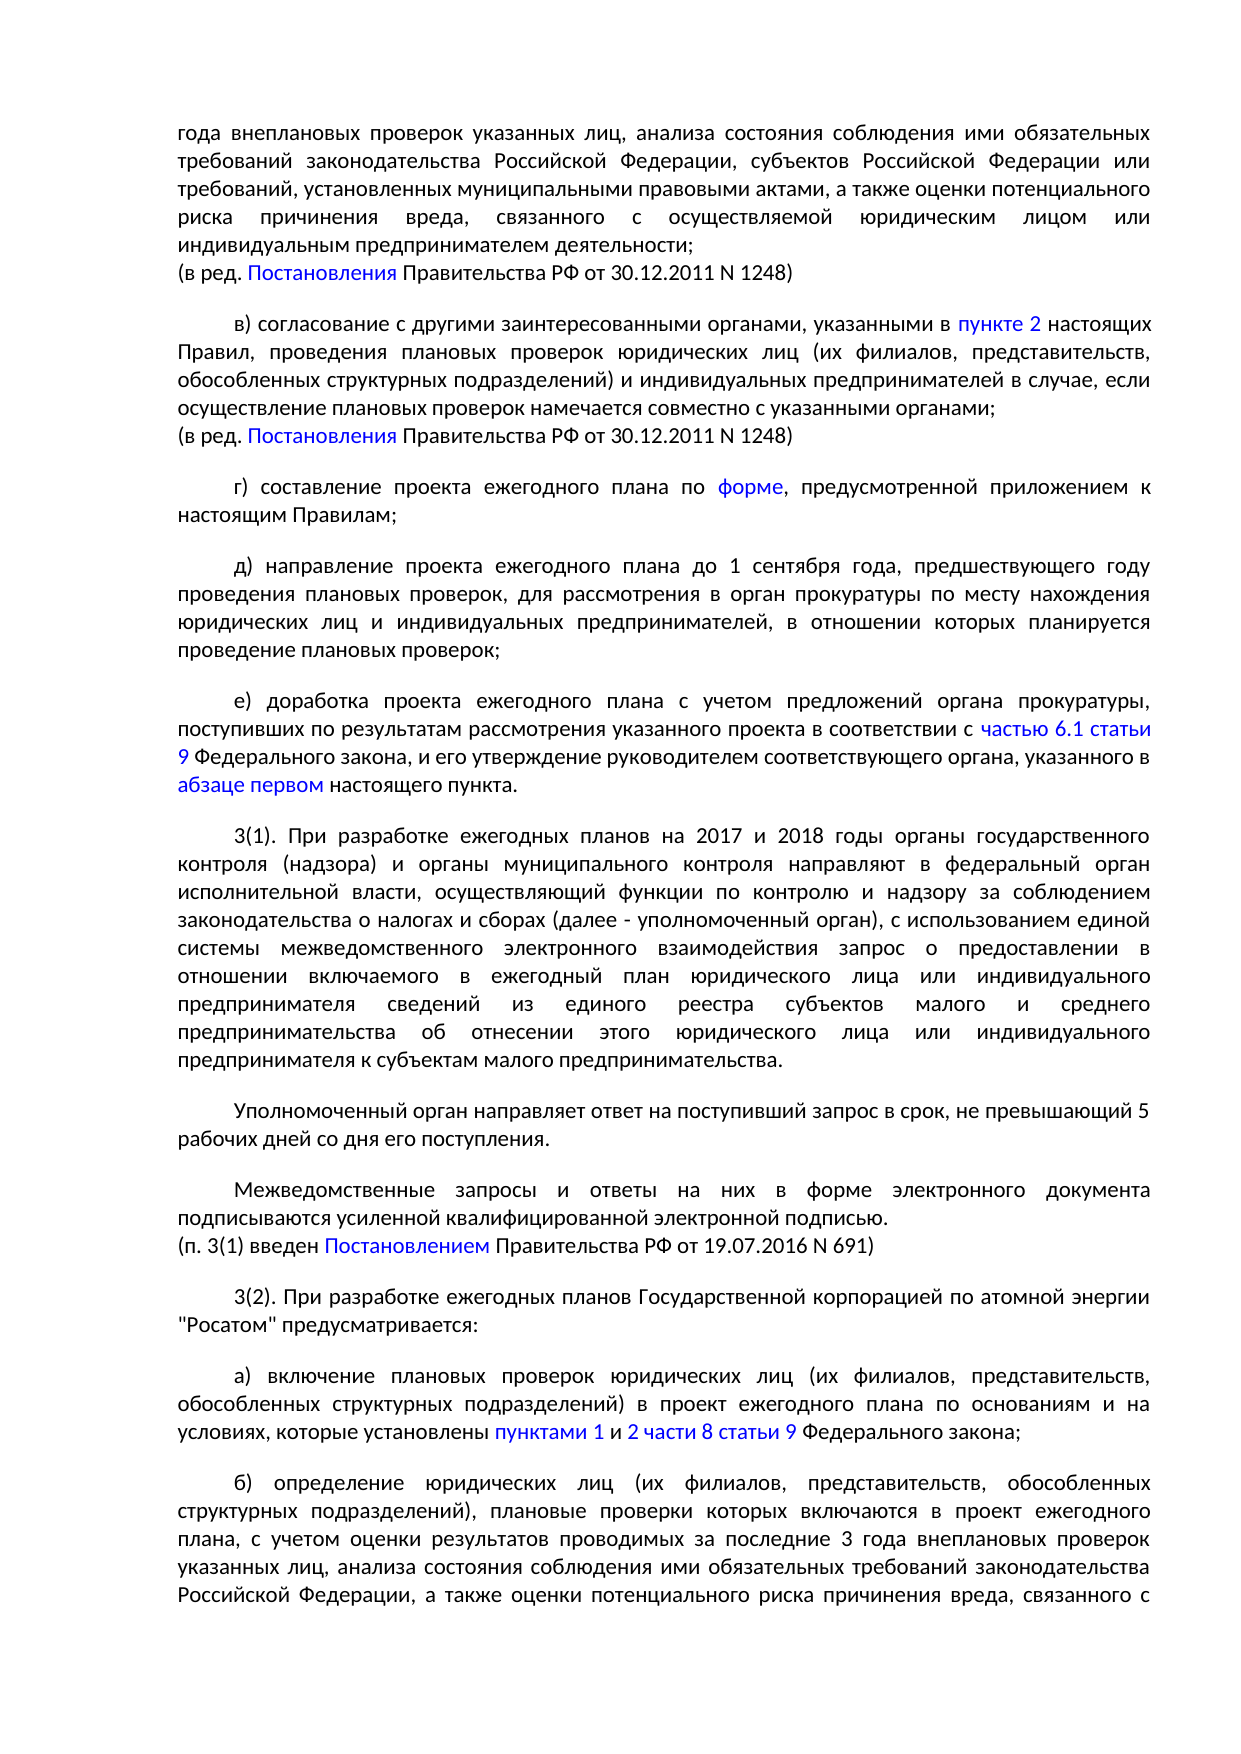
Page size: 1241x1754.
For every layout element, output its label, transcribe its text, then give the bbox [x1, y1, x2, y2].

text а) включение плановых проверок юридических лиц (их филиалов, представительств, обособленных структурных подразделений) в проект ежегодного плана по основаниям и на условиях, которые установлены пунктами 1 и 2 части 8 статьи 9 Федерального закона; [177, 1361, 1152, 1445]
text (в ред. Постановления Правительства РФ от 30.12.2011 N 1248) [177, 421, 1152, 449]
text е) доработка проекта ежегодного плана с учетом предложений органа прокуратуры, поступивших по результатам рассмотрения указанного проекта в соответствии с частью 6.1 статьи 9 Федерального закона, и его утверждение руководителем соответствующего органа, указанного в абзаце первом настоящего пункта. [177, 686, 1152, 798]
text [177, 1468, 1152, 1608]
text (п. 3(1) введен Постановлением Правительства РФ от 19.07.2016 N 691) [177, 1231, 1152, 1259]
text (в ред. Постановления Правительства РФ от 30.12.2011 N 1248) [177, 258, 1152, 286]
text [177, 118, 1152, 258]
text в) согласование с другими заинтересованными органами, указанными в пункте 2 настоящих Правил, проведения плановых проверок юридических лиц (их филиалов, представительств, обособленных структурных подразделений) и индивидуальных предпринимателей в случае, если осуществление плановых проверок намечается совместно с указанными органами; [177, 309, 1152, 421]
text 3(1). При разработке ежегодных планов на 2017 и 2018 годы органы государственного контроля (надзора) и органы муниципального контроля направляют в федеральный орган исполнительной власти, осуществляющий функции по контролю и надзору за соблюдением законодательства о налогах и сборах (далее - уполномоченный орган), с использованием единой системы межведомственного электронного взаимодействия запрос о предоставлении в отношении включаемого в ежегодный план юридического лица или индивидуального предпринимателя сведений из единого реестра субъектов малого и среднего предпринимательства об отнесении этого юридического лица или индивидуального предпринимателя к субъектам малого предпринимательства. [177, 821, 1152, 1073]
text Межведомственные запросы и ответы на них в форме электронного документа подписываются усиленной квалифицированной электронной подписью. [177, 1175, 1152, 1231]
text г) составление проекта ежегодного плана по форме, предусмотренной приложением к настоящим Правилам; [177, 472, 1152, 528]
text д) направление проекта ежегодного плана до 1 сентября года, предшествующего году проведения плановых проверок, для рассмотрения в орган прокуратуры по месту нахождения юридических лиц и индивидуальных предпринимателей, в отношении которых планируется проведение плановых проверок; [177, 551, 1152, 663]
text 3(2). При разработке ежегодных планов Государственной корпорацией по атомной энергии "Росатом" предусматривается: [177, 1282, 1152, 1338]
text Уполномоченный орган направляет ответ на поступивший запрос в срок, не превышающий 5 рабочих дней со дня его поступления. [177, 1096, 1152, 1152]
